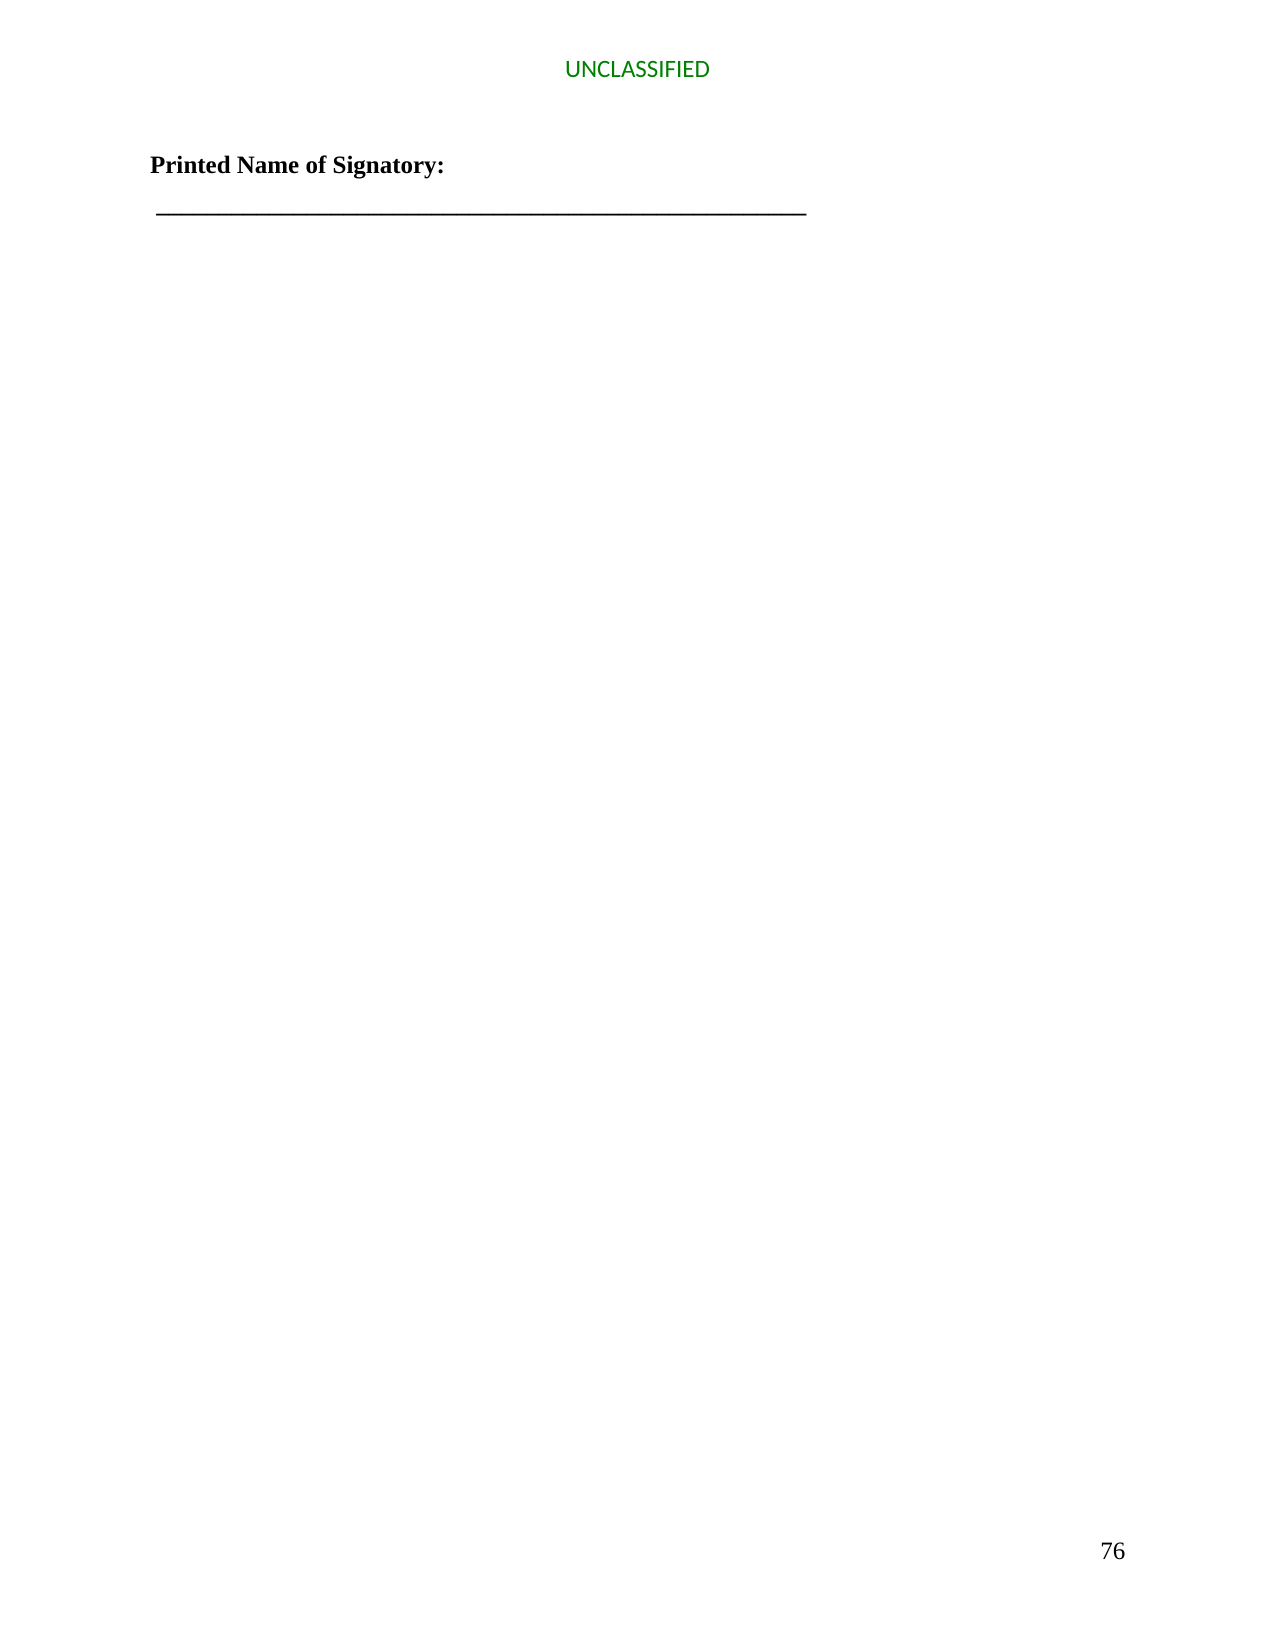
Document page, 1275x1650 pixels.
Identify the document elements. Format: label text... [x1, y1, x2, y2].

text Printed Name of Signatory: [150, 150, 1125, 179]
text ____________________________________________________ [150, 189, 1125, 218]
